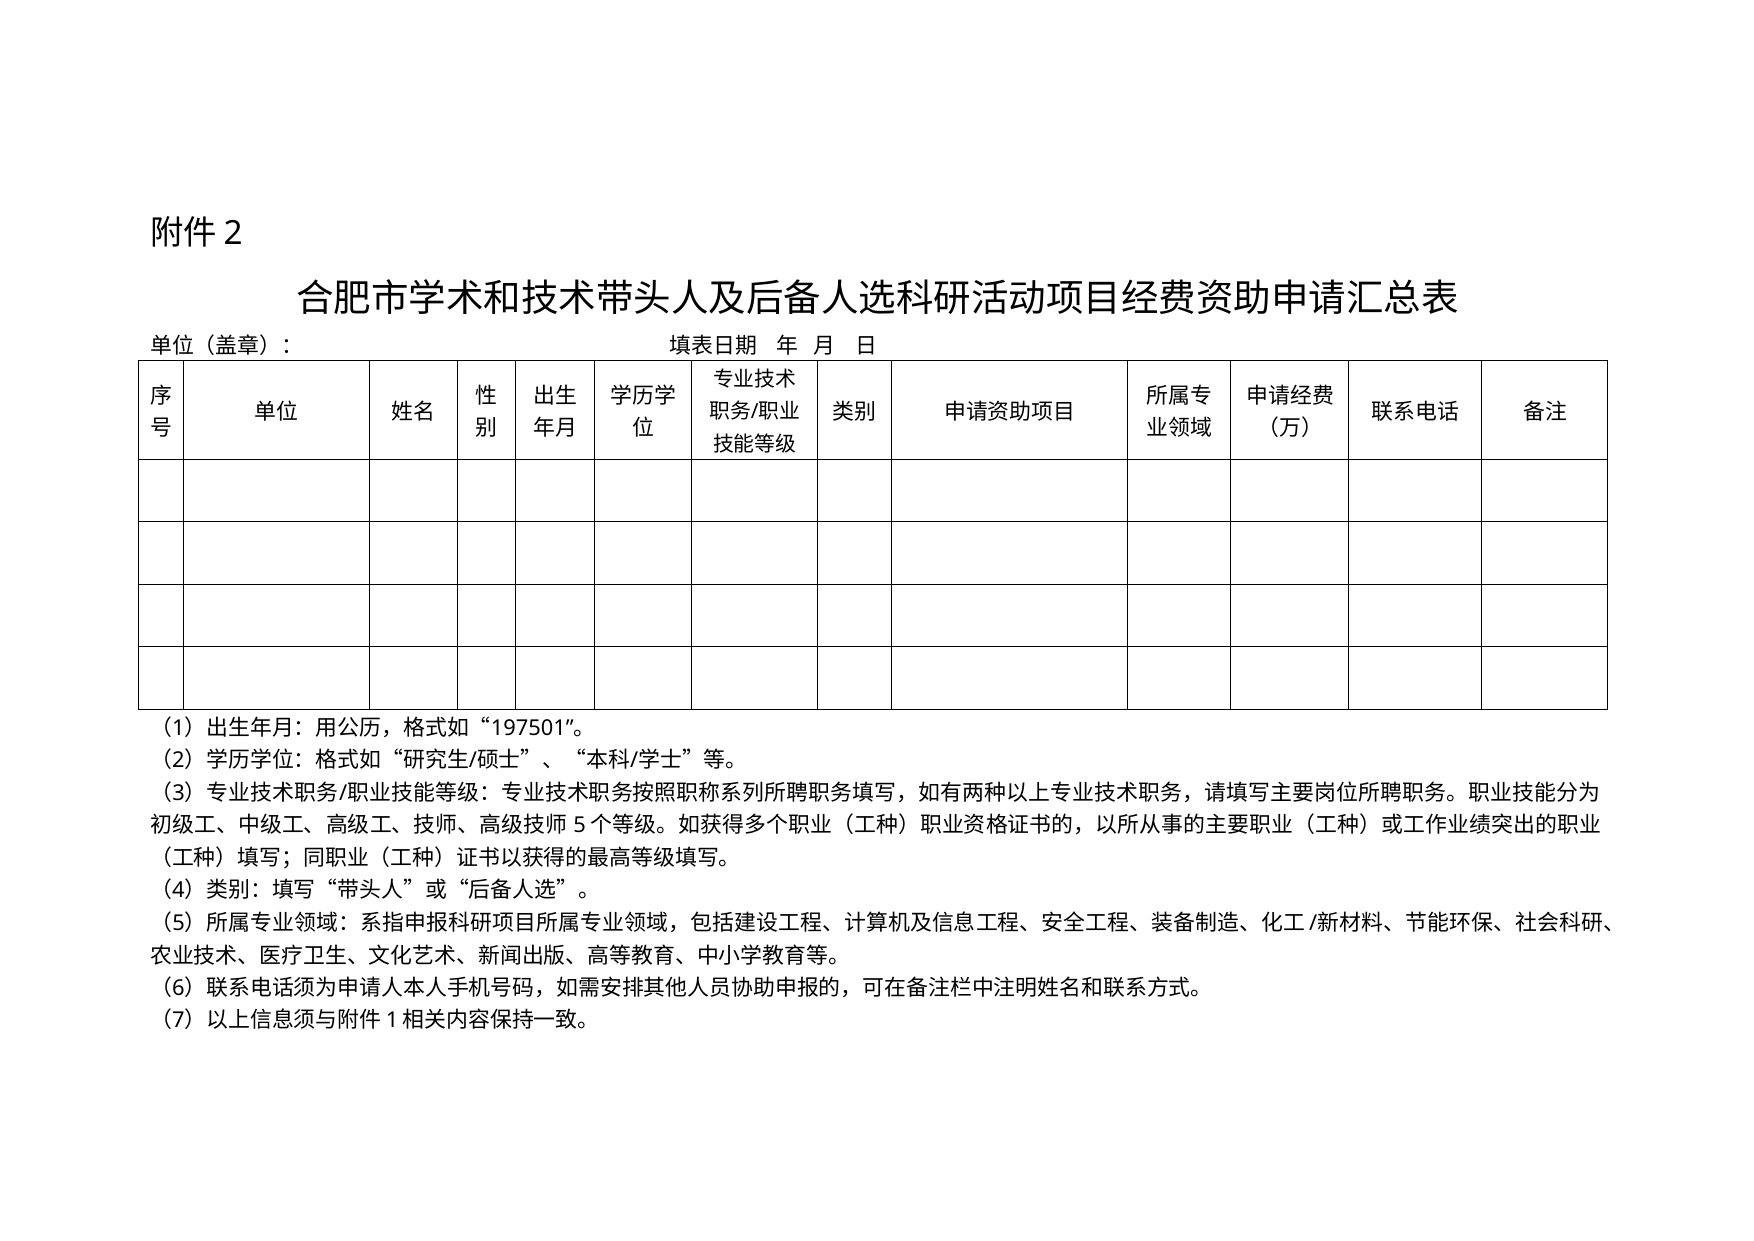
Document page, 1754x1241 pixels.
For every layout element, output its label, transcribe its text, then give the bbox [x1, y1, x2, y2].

table_cell [1349, 522, 1481, 584]
table_cell [1231, 585, 1348, 646]
table_cell [1349, 460, 1481, 521]
text （5）所属专业领域：系指申报科研项目所属专业领域，包括建设工程、计算机及信息工程、安全工程、装备制造、化工/新材料、节能环保、社会科研、农业技术、医疗卫生、文化艺术、新闻出版、高等教育、中小学教育等。 [150, 905, 1604, 970]
table_cell [184, 647, 369, 709]
table_cell [516, 522, 594, 584]
table_cell [892, 522, 1127, 584]
text 合肥市学术和技术带头人及后备人选科研活动项目经费资助申请汇总表 [150, 263, 1604, 328]
table_header 序号 [139, 361, 183, 459]
table_header 申请资助项目 [892, 361, 1127, 459]
table_header 联系电话 [1349, 361, 1481, 459]
table_header 所属专业领域 [1128, 361, 1230, 459]
table_cell [516, 647, 594, 709]
table_cell [818, 585, 891, 646]
table_cell [458, 585, 515, 646]
table_cell [892, 585, 1127, 646]
table_cell [1231, 647, 1348, 709]
table_cell [139, 647, 183, 709]
table_cell [692, 647, 817, 709]
table_cell [818, 460, 891, 521]
table_header 姓名 [370, 361, 457, 459]
text （3）专业技术职务/职业技能等级：专业技术职务按照职称系列所聘职务填写，如有两种以上专业技术职务，请填写主要岗位所聘职务。职业技能分为初级工、中级工、高级工、技师、高级技师5个等级。如获得多个职业（工种）职业资格证书的，以所从事的主要职业（工种）或工作业绩突出的职业（工种）填写；同职业（工种）证书以获得的最高等级填写。 [150, 775, 1604, 872]
table_cell [692, 522, 817, 584]
table_cell [516, 460, 594, 521]
table_cell [892, 460, 1127, 521]
table_cell [1482, 647, 1607, 709]
table_header 单位 [184, 361, 369, 459]
table_cell [595, 647, 691, 709]
table_cell [458, 460, 515, 521]
table_cell [1482, 460, 1607, 521]
table_cell [595, 460, 691, 521]
table_cell [370, 460, 457, 521]
table_cell [1482, 522, 1607, 584]
table_cell [595, 522, 691, 584]
table_cell [458, 647, 515, 709]
table_header 类别 [818, 361, 891, 459]
table_cell [1482, 585, 1607, 646]
text 单位（盖章）： 填表日期 年 月 日 [150, 328, 1604, 360]
table_cell [139, 522, 183, 584]
table_cell [516, 585, 594, 646]
text （4）类别：填写“带头人”或“后备人选”。 [150, 872, 1604, 905]
table_header 专业技术职务/职业技能等级 [692, 361, 817, 459]
table_header 学历学位 [595, 361, 691, 459]
table_cell [818, 522, 891, 584]
table_cell [184, 460, 369, 521]
table_header 备注 [1482, 361, 1607, 459]
text （7）以上信息须与附件1相关内容保持一致。 [150, 1002, 1604, 1035]
table_cell [1128, 522, 1230, 584]
text 附件2 [150, 198, 1604, 263]
table_cell [184, 522, 369, 584]
table_header 申请经费（万） [1231, 361, 1348, 459]
text （1）出生年月：用公历，格式如“197501”。 [150, 710, 1604, 742]
table_cell [1231, 522, 1348, 584]
table_cell [1128, 647, 1230, 709]
table_cell [139, 460, 183, 521]
table_cell [692, 585, 817, 646]
table_cell [692, 460, 817, 521]
table_header 性别 [458, 361, 515, 459]
table_cell [595, 585, 691, 646]
table_cell [1349, 585, 1481, 646]
table_cell [1128, 460, 1230, 521]
table_cell [892, 647, 1127, 709]
table_cell [139, 585, 183, 646]
text （2）学历学位：格式如“研究生/硕士”、“本科/学士”等。 [150, 742, 1604, 775]
table_cell [1128, 585, 1230, 646]
table_header 出生年月 [516, 361, 594, 459]
table_cell [370, 647, 457, 709]
text （6）联系电话须为申请人本人手机号码，如需安排其他人员协助申报的，可在备注栏中注明姓名和联系方式。 [150, 970, 1604, 1002]
table_cell [1349, 647, 1481, 709]
table_cell [370, 522, 457, 584]
table_cell [818, 647, 891, 709]
table_cell [458, 522, 515, 584]
table_cell [370, 585, 457, 646]
table_cell [1231, 460, 1348, 521]
table_cell [184, 585, 369, 646]
